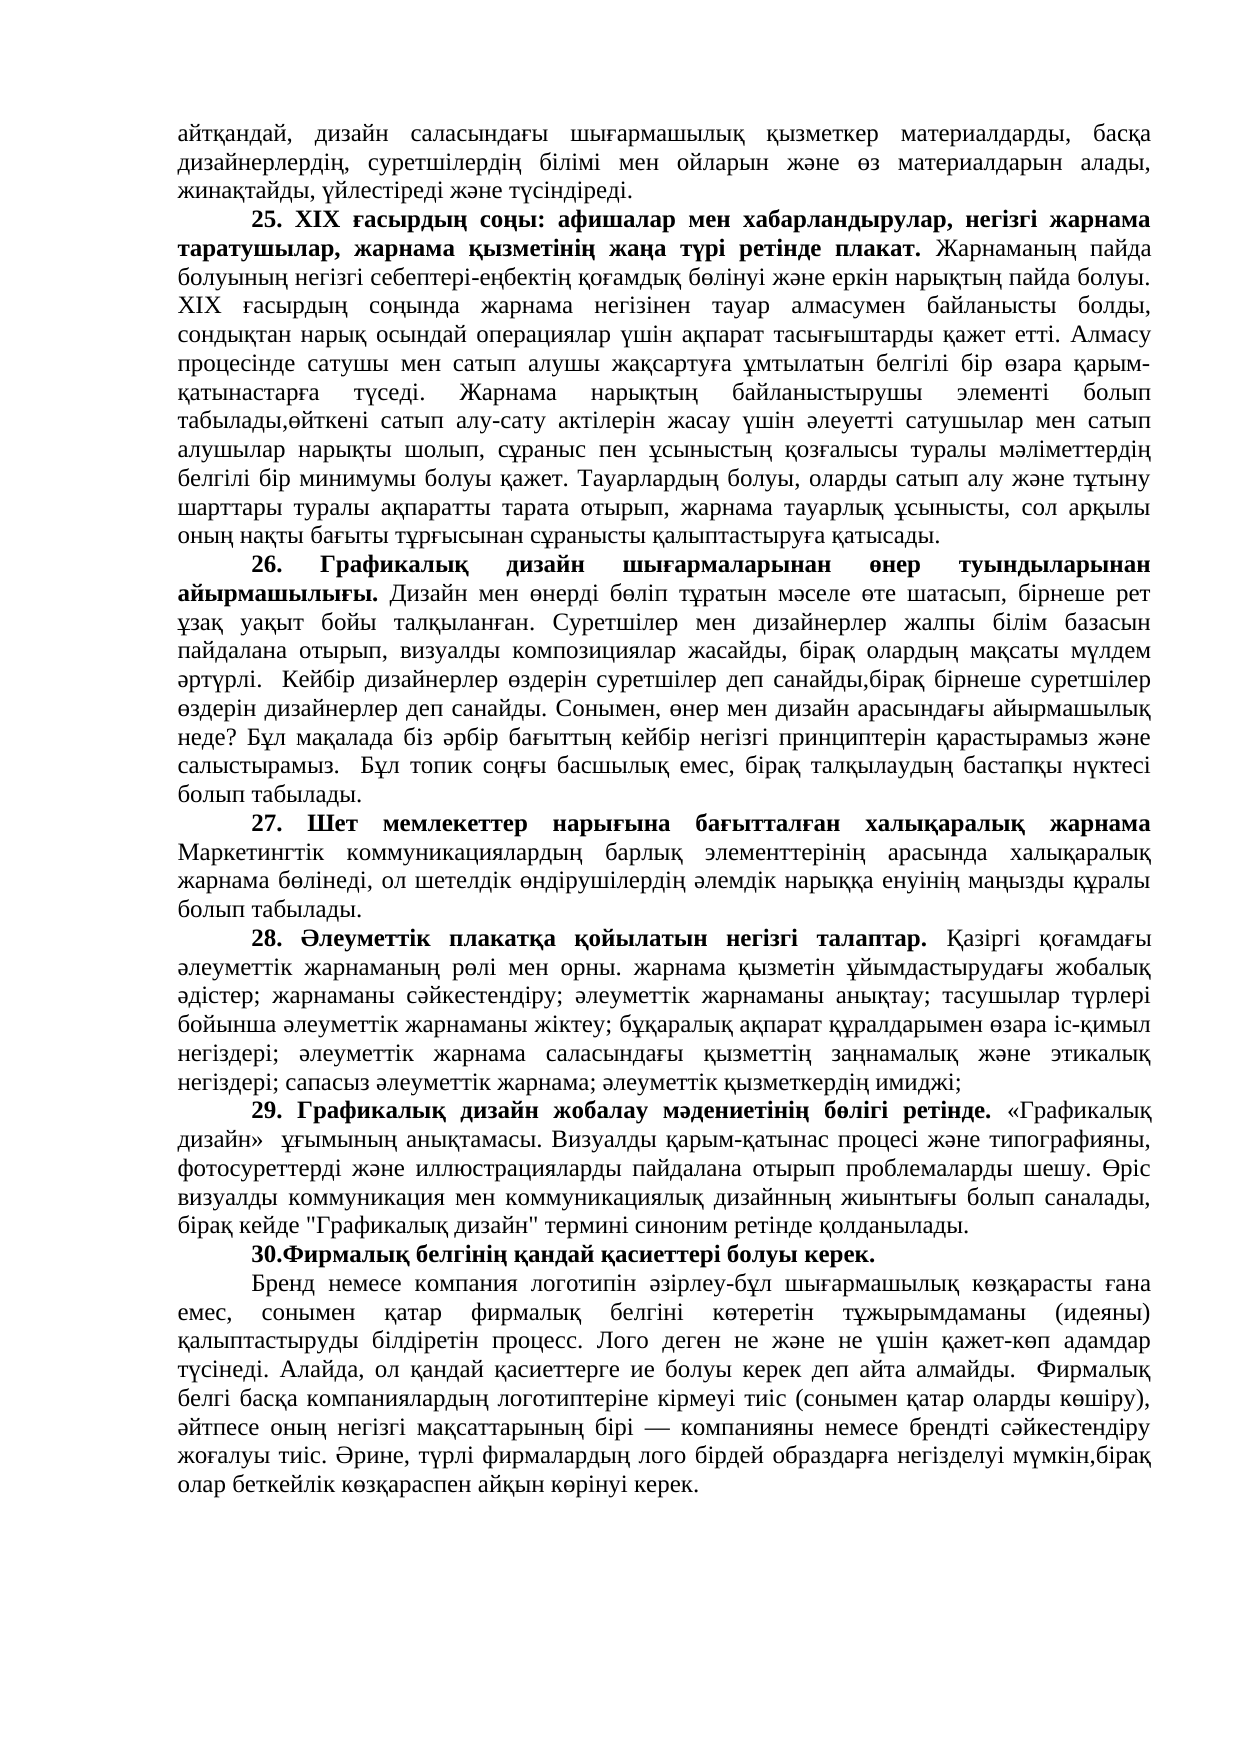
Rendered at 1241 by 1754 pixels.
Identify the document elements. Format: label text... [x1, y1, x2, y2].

text 26. Графикалық дизайн шығармаларынан өнер туындыларынан айырмашылығы. Дизайн мен өнерді бөліп тұратын мәселе өте шатасып, бірнеше рет ұзақ уақыт бойы талқыланған. Суретшілер мен дизайнерлер жалпы білім базасын пайдалана отырып, визуалды композициялар жасайды, бірақ олардың мақсаты мүлдем әртүрлі. Кейбір дизайнерлер өздерін суретшілер деп санайды,бірақ бірнеше суретшілер өздерін дизайнерлер деп санайды. Сонымен, өнер мен дизайн арасындағы айырмашылық неде? Бұл мақалада біз әрбір бағыттың кейбір негізгі принциптерін қарастырамыз және салыстырамыз. Бұл топик соңғы басшылық емес, бірақ талқылаудың бастапқы нүктесі болып табылады. [177, 549, 1152, 808]
text 28. Әлеуметтік плакатқа қойылатын негізгі талаптар. Қазіргі қоғамдағы әлеуметтік жарнаманың рөлі мен орны. жарнама қызметін ұйымдастырудағы жобалық әдістер; жарнаманы сәйкестендіру; әлеуметтік жарнаманы анықтау; тасушылар түрлері бойынша әлеуметтік жарнаманы жіктеу; бұқаралық ақпарат құралдарымен өзара іс-қимыл негіздері; әлеуметтік жарнама саласындағы қызметтің заңнамалық және этикалық негіздері; сапасыз әлеуметтік жарнама; әлеуметтік қызметкердің имиджі; [177, 923, 1152, 1096]
text 30.Фирмалық белгінің қандай қасиеттері болуы керек. [177, 1239, 1152, 1268]
text Бренд немесе компания логотипін әзірлеу-бұл шығармашылық көзқарасты ғана емес, сонымен қатар фирмалық белгіні көтеретін тұжырымдаманы (идеяны) қалыптастыруды білдіретін процесс. Лого деген не және не үшін қажет-көп адамдар түсінеді. Алайда, ол қандай қасиеттерге ие болуы керек деп айта алмайды. Фирмалық белгі басқа компаниялардың логотиптеріне кірмеуі тиіс (сонымен қатар оларды көшіру), әйтпесе оның негізгі мақсаттарының бірі — компанияны немесе брендті сәйкестендіру жоғалуы тиіс. Әрине, түрлі фирмалардың лого бірдей образдарға негізделуі мүмкін,бірақ олар беткейлік көзқараспен айқын көрінуі керек. [177, 1268, 1152, 1498]
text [177, 118, 1152, 204]
text 29. Графикалық дизайн жобалау мәдениетінің бөлігі ретінде. «Графикалық дизайн» ұғымының анықтамасы. Визуалды қарым-қатынас процесі және типографияны, фотосуреттерді және иллюстрацияларды пайдалана отырып проблемаларды шешу. Өріс визуалды коммуникация мен коммуникациялық дизайнның жиынтығы болып саналады, бірақ кейде "Графикалық дизайн" термині синоним ретінде қолданылады. [177, 1096, 1152, 1239]
text 25. ХІХ ғасырдың соңы: афишалар мен хабарландырулар, негізгі жарнама таратушылар, жарнама қызметінің жаңа түрі ретінде плакат. Жарнаманың пайда болуының негізгі себептері-еңбектің қоғамдық бөлінуі және еркін нарықтың пайда болуы. XIX ғасырдың соңында жарнама негізінен тауар алмасумен байланысты болды, сондықтан нарық осындай операциялар үшін ақпарат тасығыштарды қажет етті. Алмасу процесінде сатушы мен сатып алушы жақсартуға ұмтылатын белгілі бір өзара қарым-қатынастарға түседі. Жарнама нарықтың байланыстырушы элементі болып табылады,өйткені сатып алу-сату актілерін жасау үшін әлеуетті сатушылар мен сатып алушылар нарықты шолып, сұраныс пен ұсыныстың қозғалысы туралы мәліметтердің белгілі бір минимумы болуы қажет. Тауарлардың болуы, оларды сатып алу және тұтыну шарттары туралы ақпаратты тарата отырып, жарнама тауарлық ұсынысты, сол арқылы оның нақты бағыты тұрғысынан сұранысты қалыптастыруға қатысады. [177, 204, 1152, 549]
text 27. Шет мемлекеттер нарығына бағытталған халықаралық жарнама Маркетингтік коммуникациялардың барлық элементтерінің арасында халықаралық жарнама бөлінеді, ол шетелдік өндірушілердің әлемдік нарыққа енуінің маңызды құралы болып табылады. [177, 808, 1152, 923]
